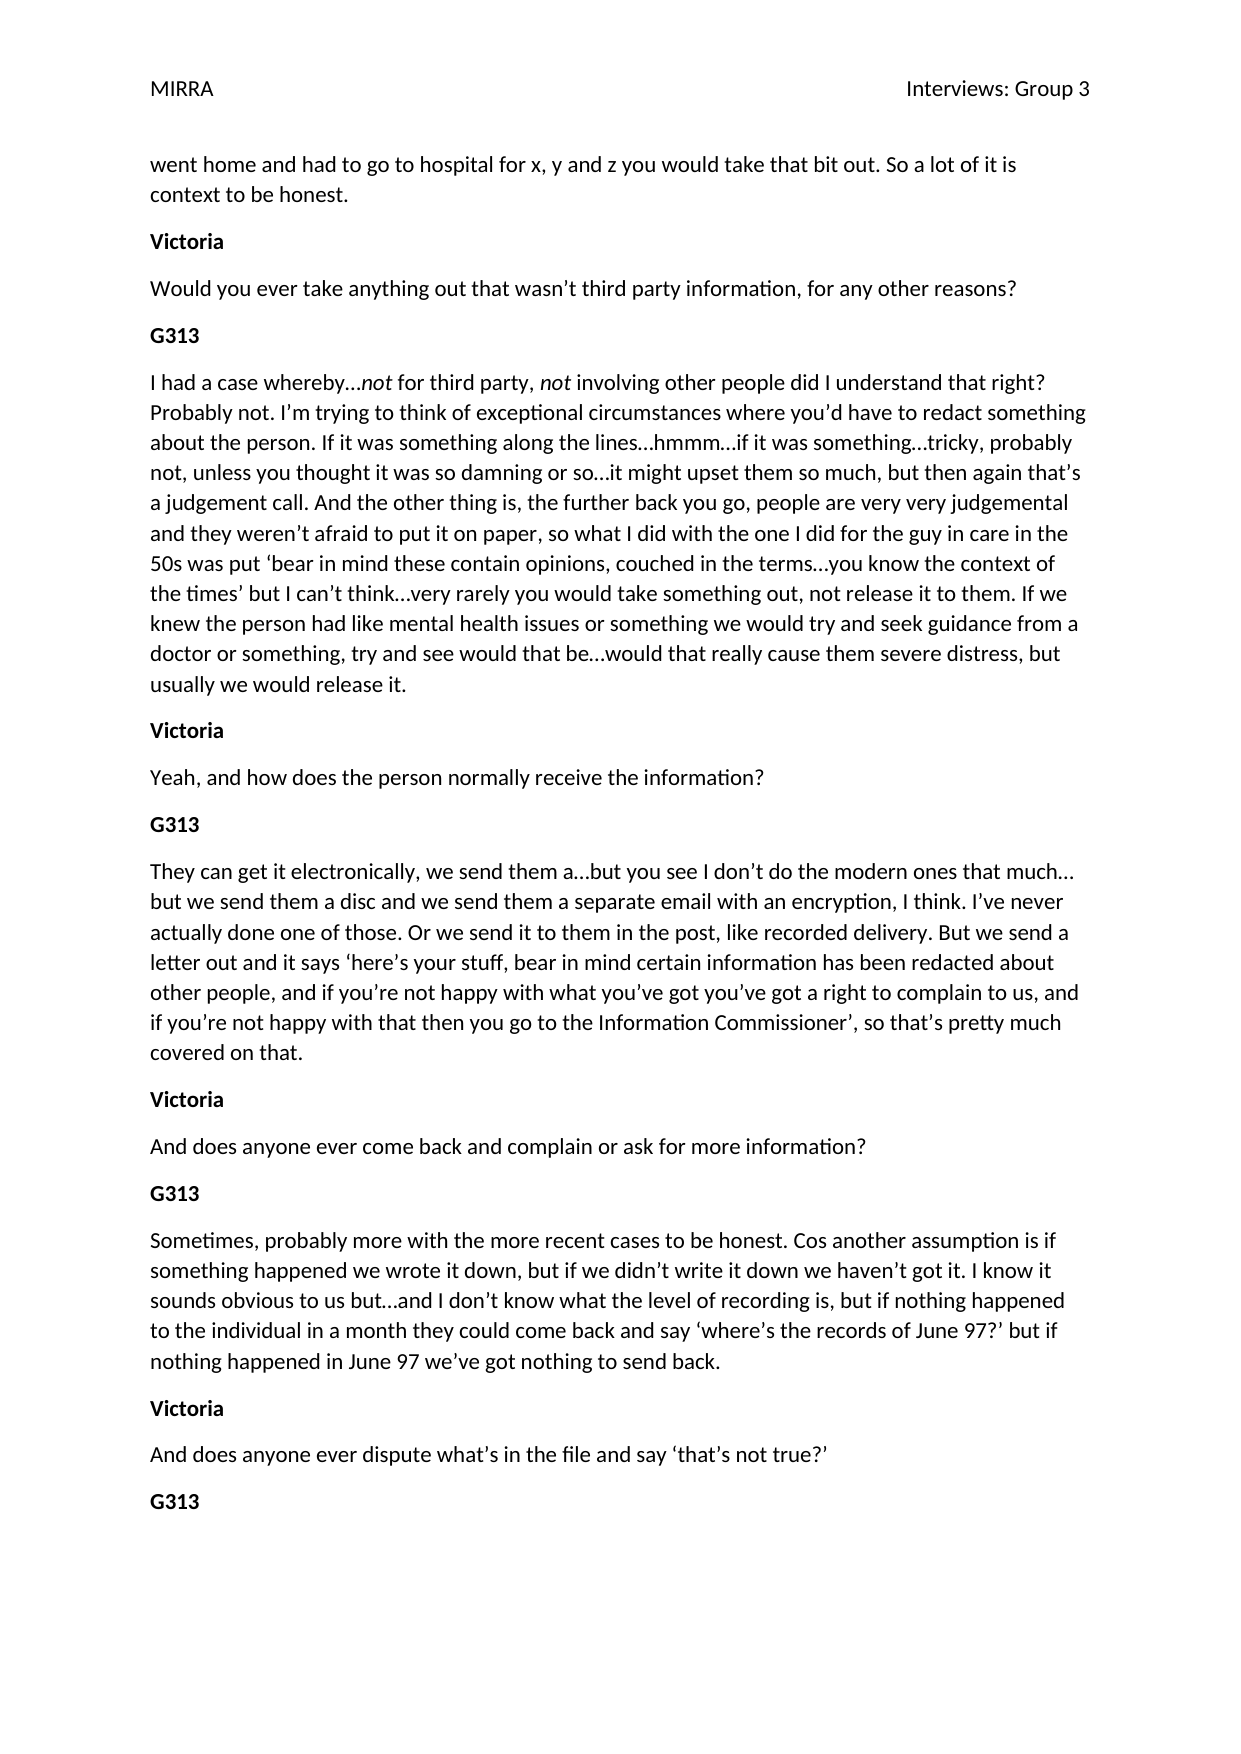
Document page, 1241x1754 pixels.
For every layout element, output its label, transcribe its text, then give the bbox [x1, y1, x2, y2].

text Sometimes, probably more with the more recent cases to be honest. Cos another assumption is if something happened we wrote it down, but if we didn’t write it down we haven’t got it. I know it sounds obvious to us but…and I don’t know what the level of recording is, but if nothing happened to the individual in a month they could come back and say ‘where’s the records of June 97?’ but if nothing happened in June 97 we’ve got nothing to send back. [150, 1226, 1090, 1375]
text G313 [150, 1179, 1090, 1207]
text Victoria [150, 227, 1090, 255]
text They can get it electronically, we send them a…but you see I don’t do the modern ones that much…but we send them a disc and we send them a separate email with an encryption, I think. I’ve never actually done one of those. Or we send it to them in the post, like recorded delivery. But we send a letter out and it says ‘here’s your stuff, bear in mind certain information has been redacted about other people, and if you’re not happy with what you’ve got you’ve got a right to complain to us, and if you’re not happy with that then you go to the Information Commissioner’, so that’s pretty much covered on that. [150, 857, 1090, 1067]
text G313 [150, 1487, 1090, 1516]
text I had a case whereby…not for third party, not involving other people did I understand that right? Probably not. I’m trying to think of exceptional circumstances where you’d have to redact something about the person. If it was something along the lines…hmmm…if it was something…tricky, probably not, unless you thought it was so damning or so…it might upset them so much, but then again that’s a judgement call. And the other thing is, the further back you go, people are very very judgemental and they weren’t afraid to put it on paper, so what I did with the one I did for the guy in care in the 50s was put ‘bear in mind these contain opinions, couched in the terms…you know the context of the times’ but I can’t think…very rarely you would take something out, not release it to them. If we knew the person had like mental health issues or something we would try and seek guidance from a doctor or something, try and see would that be…would that really cause them severe distress, but usually we would release it. [150, 368, 1090, 698]
text Victoria [150, 1085, 1090, 1113]
text Yeah, and how does the person normally receive the information? [150, 763, 1090, 792]
text G313 [150, 321, 1090, 349]
text Victoria [150, 1394, 1090, 1422]
text And does anyone ever come back and complain or ask for more information? [150, 1132, 1090, 1160]
text Would you ever take anything out that wasn’t third party information, for any other reasons? [150, 274, 1090, 302]
text G313 [150, 810, 1090, 838]
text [150, 150, 1090, 208]
text Victoria [150, 717, 1090, 745]
text And does anyone ever dispute what’s in the file and say ‘that’s not true?’ [150, 1441, 1090, 1469]
